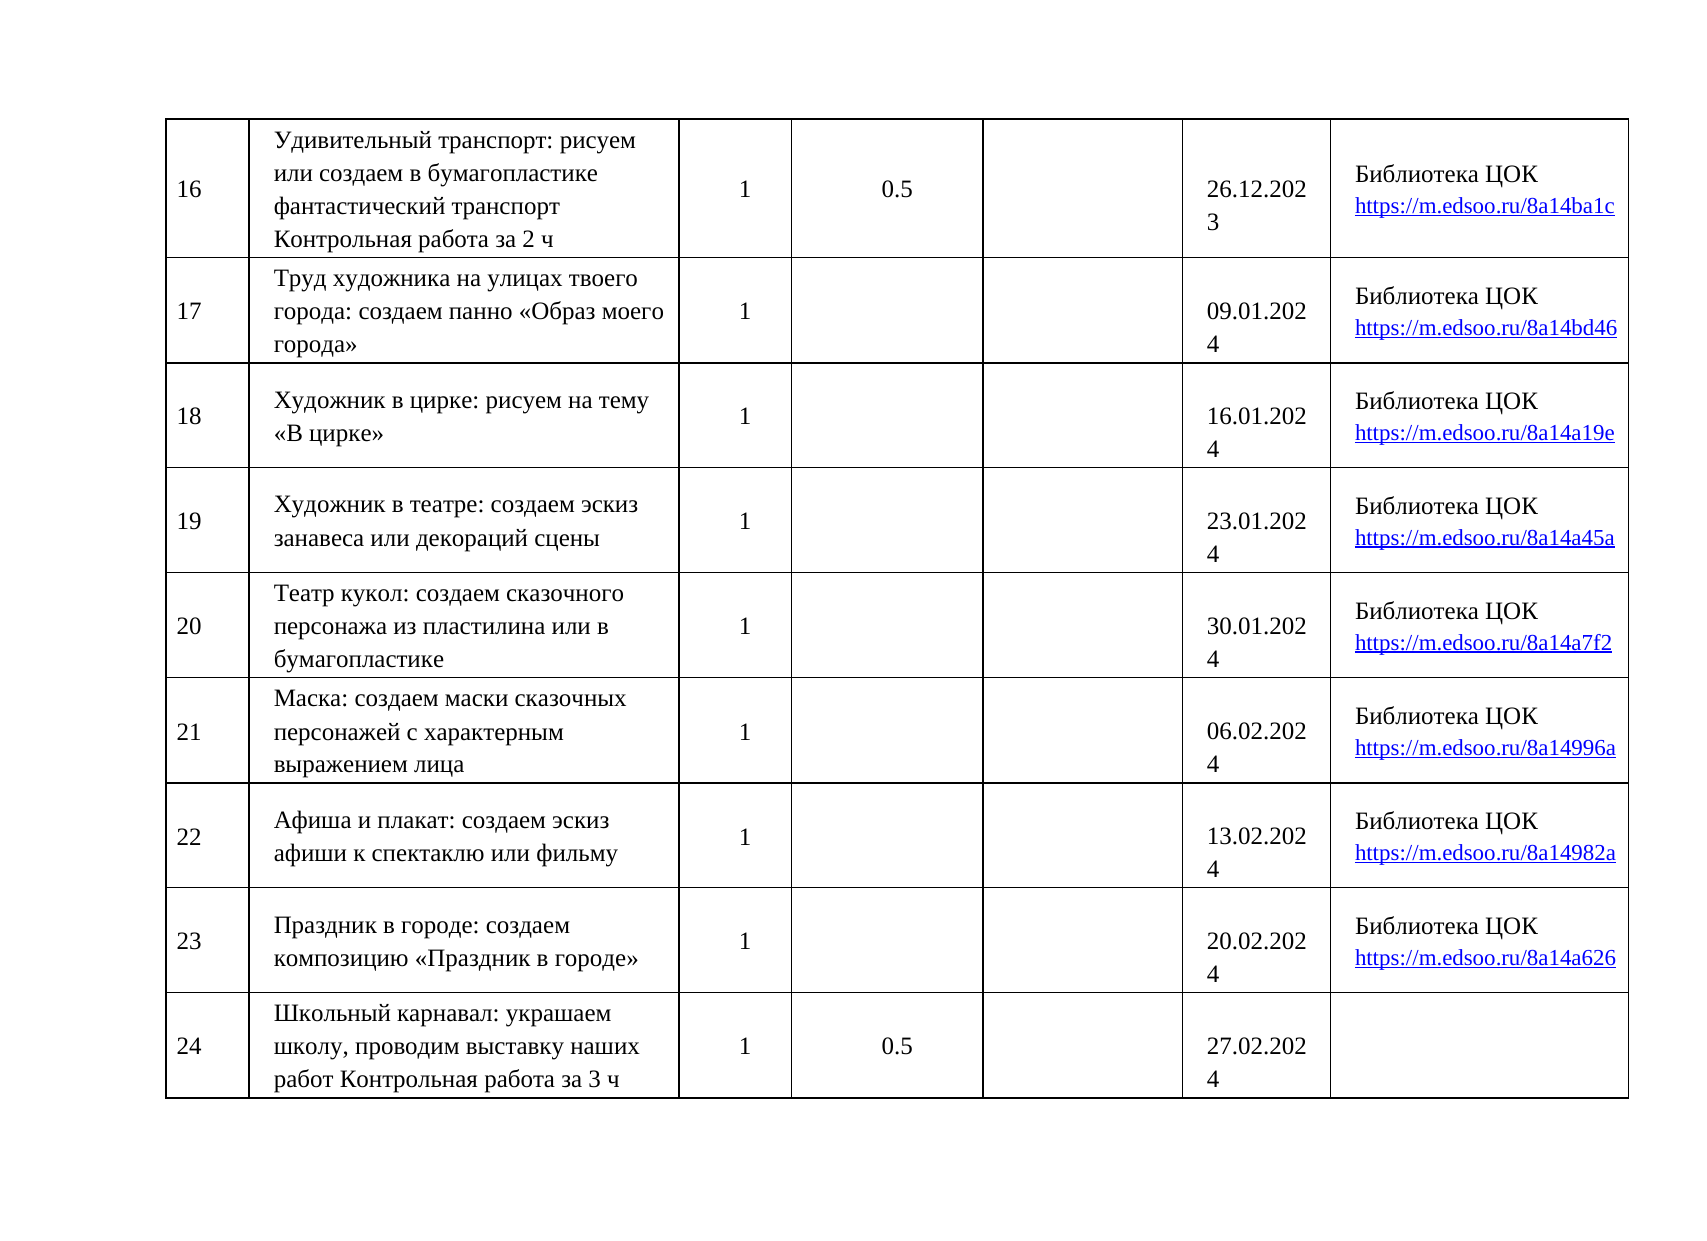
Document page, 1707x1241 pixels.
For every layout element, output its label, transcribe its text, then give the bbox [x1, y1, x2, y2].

table_cell [792, 678, 982, 782]
table_cell 1 [680, 258, 791, 362]
table_cell 22 [167, 784, 248, 887]
table_cell [984, 468, 1182, 571]
table_cell 0.5 [792, 120, 982, 257]
table_cell [984, 258, 1182, 362]
table_cell 1 [680, 993, 791, 1097]
table_cell [792, 573, 982, 677]
table_cell [1331, 993, 1628, 1097]
table_cell Праздник в городе: создаем композицию «Праздник в городе» [250, 888, 678, 992]
table_cell [792, 784, 982, 887]
table_cell [984, 678, 1182, 782]
table_cell [792, 364, 982, 467]
table_cell 1 [680, 573, 791, 677]
table_cell 1 [680, 784, 791, 887]
table_cell [984, 364, 1182, 467]
table_cell 16.01.2024 [1183, 364, 1330, 467]
table_cell [792, 468, 982, 571]
table_cell 27.02.2024 [1183, 993, 1330, 1097]
table_cell 09.01.2024 [1183, 258, 1330, 362]
table_cell [984, 120, 1182, 257]
table_cell Удивительный транспорт: рисуем или создаем в бумагопластике фантастический транспорт Контрольная работа за 2 ч [250, 120, 678, 257]
table_cell Афиша и плакат: создаем эскиз афиши к спектаклю или фильму [250, 784, 678, 887]
table_cell 26.12.2023 [1183, 120, 1330, 257]
table_cell [984, 573, 1182, 677]
table_cell Библиотека ЦОК https://m.edsoo.ru/8a14a19e [1331, 364, 1628, 467]
table_cell 1 [680, 468, 791, 571]
table_cell 16 [167, 120, 248, 257]
table_cell 06.02.2024 [1183, 678, 1330, 782]
table_cell 1 [680, 678, 791, 782]
table_cell Библиотека ЦОК https://m.edsoo.ru/8a14982a [1331, 784, 1628, 887]
table_cell 18 [167, 364, 248, 467]
table_cell 21 [167, 678, 248, 782]
table_cell 1 [680, 364, 791, 467]
table_cell 13.02.2024 [1183, 784, 1330, 887]
table_cell Школьный карнавал: украшаем школу, проводим выставку наших работ Контрольная работа за 3 ч [250, 993, 678, 1097]
table_cell Библиотека ЦОК https://m.edsoo.ru/8a14a7f2 [1331, 573, 1628, 677]
table_cell Библиотека ЦОК https://m.edsoo.ru/8a14a45a [1331, 468, 1628, 571]
table_cell [984, 993, 1182, 1097]
table_cell 1 [680, 888, 791, 992]
table_cell [792, 888, 982, 992]
table_cell [984, 784, 1182, 887]
table_cell 0.5 [792, 993, 982, 1097]
table_cell 23 [167, 888, 248, 992]
table_cell Театр кукол: создаем сказочного персонажа из пластилина или в бумагопластике [250, 573, 678, 677]
table_cell 1 [680, 120, 791, 257]
table_cell Библиотека ЦОК https://m.edsoo.ru/8a14a626 [1331, 888, 1628, 992]
table_cell Библиотека ЦОК https://m.edsoo.ru/8a14bd46 [1331, 258, 1628, 362]
table_cell 20.02.2024 [1183, 888, 1330, 992]
table_cell 17 [167, 258, 248, 362]
table_cell 24 [167, 993, 248, 1097]
table_cell Художник в цирке: рисуем на тему «В цирке» [250, 364, 678, 467]
table_cell 30.01.2024 [1183, 573, 1330, 677]
table_cell 23.01.2024 [1183, 468, 1330, 571]
table_cell [984, 888, 1182, 992]
table_cell [792, 258, 982, 362]
table_cell Художник в театре: создаем эскиз занавеса или декораций сцены [250, 468, 678, 571]
table_cell Библиотека ЦОК https://m.edsoo.ru/8a14ba1c [1331, 120, 1628, 257]
table_cell 20 [167, 573, 248, 677]
table_cell 19 [167, 468, 248, 571]
table_cell Труд художника на улицах твоего города: создаем панно «Образ моего города» [250, 258, 678, 362]
table_cell Маска: создаем маски сказочных персонажей с характерным выражением лица [250, 678, 678, 782]
table_cell Библиотека ЦОК https://m.edsoo.ru/8a14996a [1331, 678, 1628, 782]
